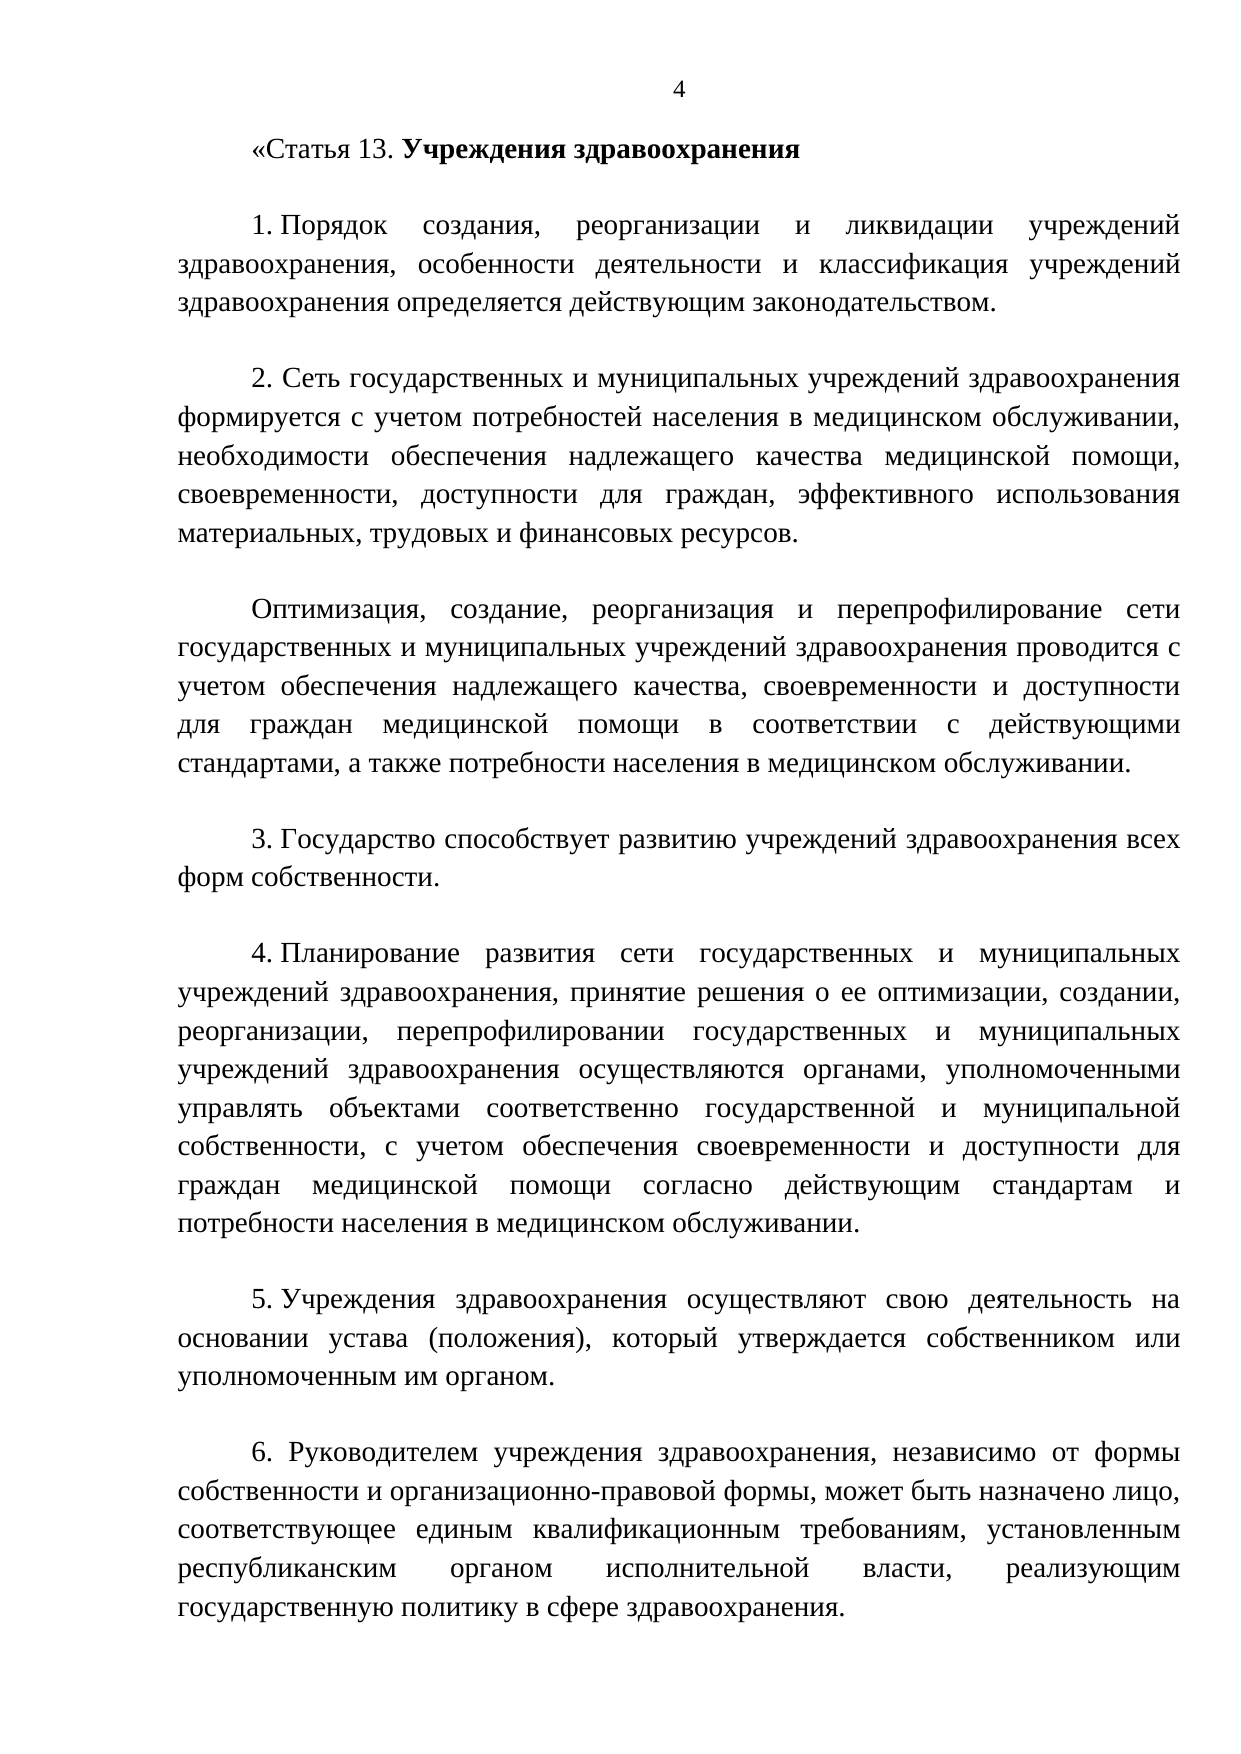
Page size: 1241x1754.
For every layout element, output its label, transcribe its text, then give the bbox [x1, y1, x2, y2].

text 2. Сеть государственных и муниципальных учреждений здравоохранения формируется с учетом потребностей населения в медицинском обслуживании, необходимости обеспечения надлежащего качества медицинской помощи, своевременности, доступности для граждан, эффективного использования материальных, трудовых и финансовых ресурсов. [177, 361, 1181, 548]
text 6. Руководителем учреждения здравоохранения, независимо от формы собственности и организационно-правовой формы, может быть назначено лицо, соответствующее единым квалификационным требованиям, установленным республиканским органом исполнительной власти, реализующим государственную политику в сфере здравоохранения. [177, 1434, 1181, 1622]
text «Статья 13. Учреждения здравоохранения [177, 131, 1181, 165]
text 5. Учреждения здравоохранения осуществляют свою деятельность на основании устава (положения), который утверждается собственником или уполномоченным им органом. [177, 1281, 1181, 1392]
text 4. Планирование развития сети государственных и муниципальных учреждений здравоохранения, принятие решения о ее оптимизации, создании, реорганизации, перепрофилировании государственных и муниципальных учреждений здравоохранения осуществляются органами, уполномоченными управлять объектами соответственно государственной и муниципальной собственности, с учетом обеспечения своевременности и доступности для граждан медицинской помощи согласно действующим стандартам и потребности населения в медицинском обслуживании. [177, 936, 1181, 1239]
text 1. Порядок создания, реорганизации и ликвидации учреждений здравоохранения, особенности деятельности и классификация учреждений здравоохранения определяется действующим законодательством. [177, 207, 1181, 318]
text 3. Государство способствует развитию учреждений здравоохранения всех форм собственности. [177, 821, 1181, 893]
text Оптимизация, создание, реорганизация и перепрофилирование сети государственных и муниципальных учреждений здравоохранения проводится с учетом обеспечения надлежащего качества, своевременности и доступности для граждан медицинской помощи в соответствии с действующими стандартами, а также потребности населения в медицинском обслуживании. [177, 591, 1181, 778]
